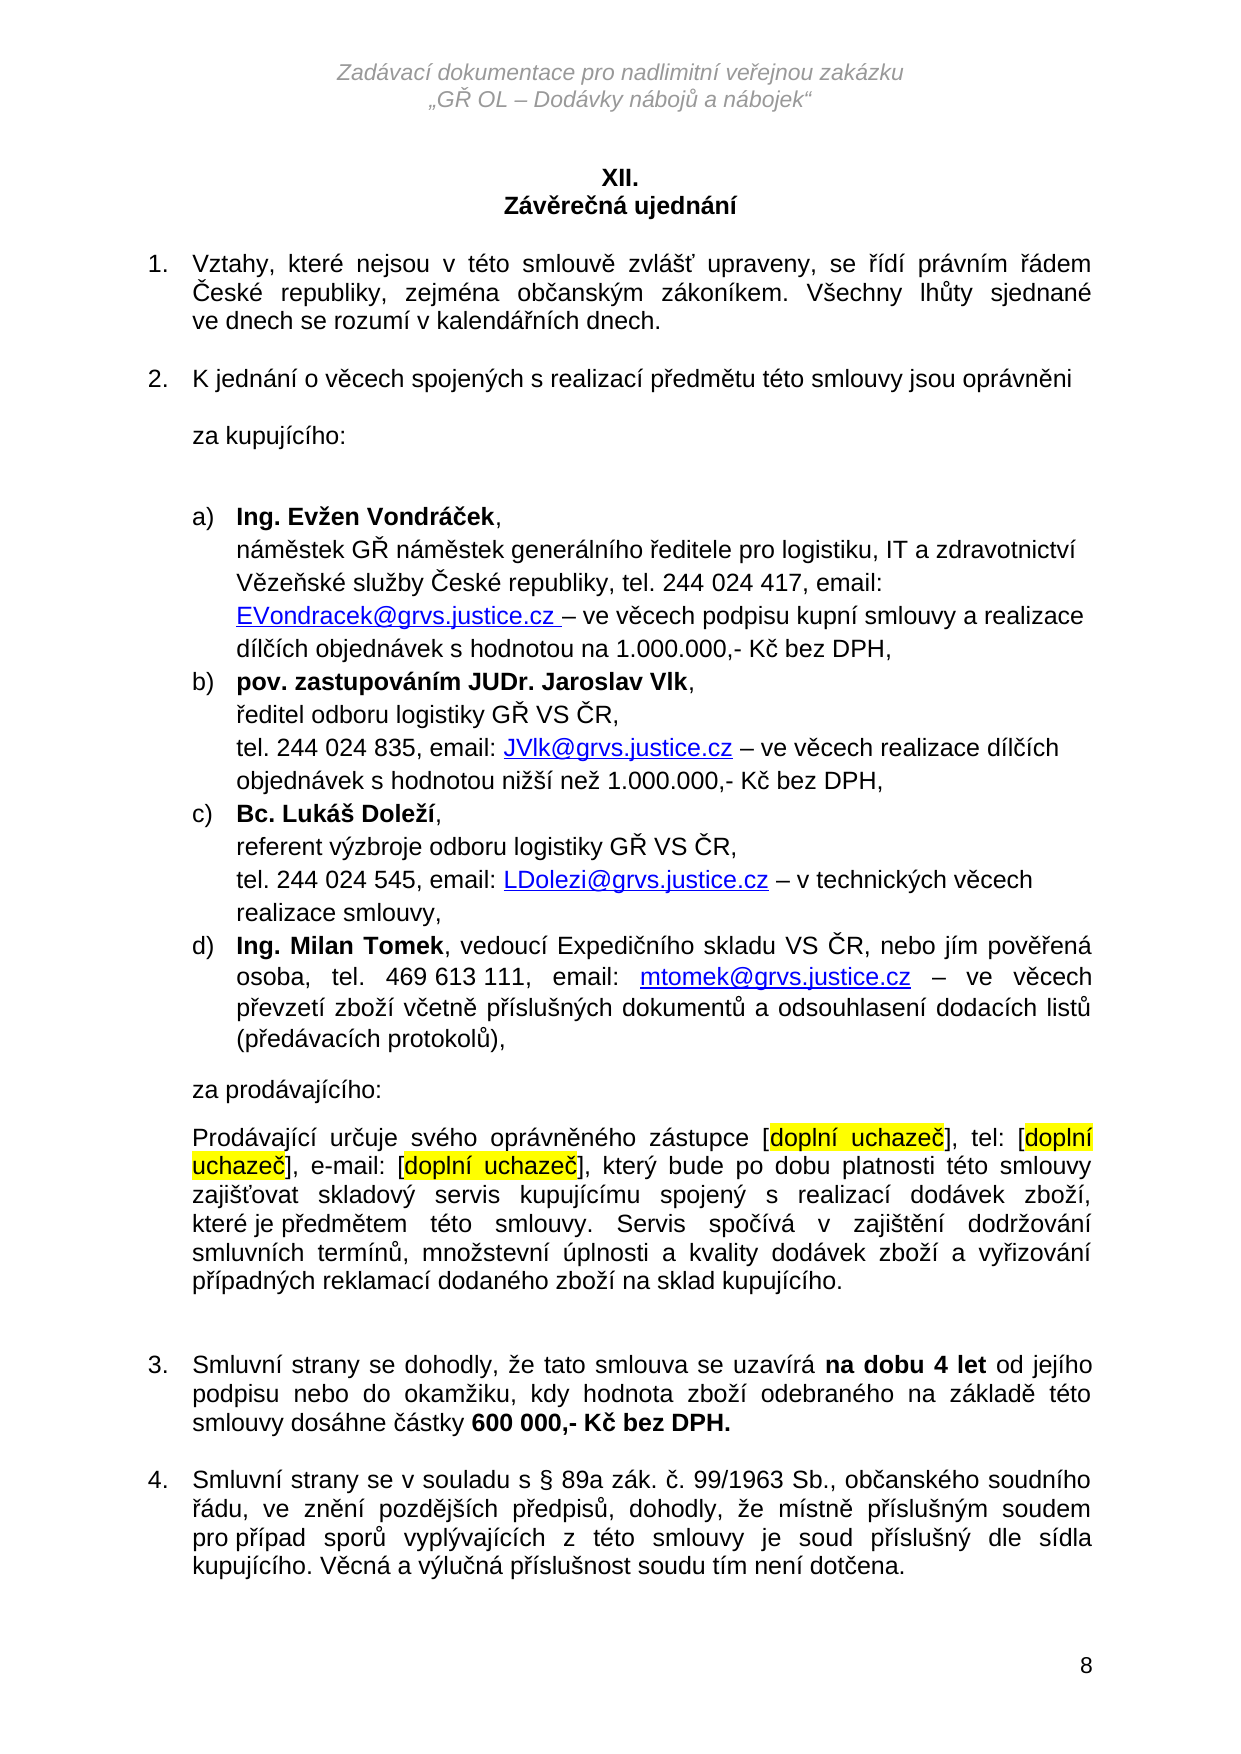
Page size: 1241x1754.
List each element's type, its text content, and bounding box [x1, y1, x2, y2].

list referent výzbroje odboru logistiky GŘ VS ČR, [192, 832, 1093, 861]
list ředitel odboru logistiky GŘ VS ČR, [192, 700, 1093, 729]
list náměstek GŘ náměstek generálního ředitele pro logistiku, IT a zdravotnictví [192, 535, 1093, 564]
list Vězeňské služby České republiky, tel. 244 024 417, email: EVondracek@grvs.justice.cz – ve věcech podpisu kupní smlouvy a realizace dílčích objednávek s hodnotou na 1.000.000,- Kč bez DPH, [192, 568, 1093, 663]
text XII. [148, 162, 1093, 191]
list tel. 244 024 545, email: LDolezi@grvs.justice.cz – v technických věcech realizace smlouvy, [192, 865, 1093, 927]
list Bc. Lukáš Doleží, [192, 799, 1093, 828]
list Smluvní strany se v souladu s § 89a zák. č. 99/1963 Sb., občanského soudního řádu, ve znění pozdějších předpisů, dohodly, že místně příslušným soudem pro případ sporů vyplývajících z této smlouvy je soud příslušný dle sídla kupujícího. Věcná a výlučná příslušnost soudu tím není dotčena. [148, 1465, 1093, 1580]
list Ing. Milan Tomek, vedoucí Expedičního skladu VS ČR, nebo jím pověřená osoba, tel. 469 613 111, email: mtomek@grvs.justice.cz – ve věcech převzetí zboží včetně příslušných dokumentů a odsouhlasení dodacích listů (předávacích protokolů), [192, 931, 1093, 1053]
text Prodávající určuje svého oprávněného zástupce [doplní uchazeč], tel: [doplní uchazeč], e-mail: [doplní uchazeč], který bude po dobu platnosti této smlouvy zajišťovat skladový servis kupujícímu spojený s realizací dodávek zboží, které je předmětem této smlouvy. Servis spočívá v zajištění dodržování smluvních termínů, množstevní úplnosti a kvality dodávek zboží a vyřizování případných reklamací dodaného zboží na sklad kupujícího. [192, 1122, 1093, 1295]
list tel. 244 024 835, email: JVlk@grvs.justice.cz – ve věcech realizace dílčích objednávek s hodnotou nižší než 1.000.000,- Kč bez DPH, [192, 733, 1093, 795]
list Ing. Evžen Vondráček, [192, 502, 1093, 531]
list Smluvní strany se dohodly, že tato smlouva se uzavírá na dobu 4 let od jejího podpisu nebo do okamžiku, kdy hodnota zboží odebraného na základě této smlouvy dosáhne částky 600 000,- Kč bez DPH. [148, 1350, 1093, 1436]
text za kupujícího: [192, 421, 1093, 450]
text za prodávajícího: [148, 1074, 1093, 1103]
list Vztahy, které nejsou v této smlouvě zvlášť upraveny, se řídí právním řádem České republiky, zejména občanským zákoníkem. Všechny lhůty sjednané ve dnech se rozumí v kalendářních dnech. [148, 249, 1093, 335]
list pov. zastupováním JUDr. Jaroslav Vlk, [192, 667, 1093, 696]
list K jednání o věcech spojených s realizací předmětu této smlouvy jsou oprávněni [148, 364, 1093, 392]
text Závěrečná ujednání [148, 191, 1093, 220]
